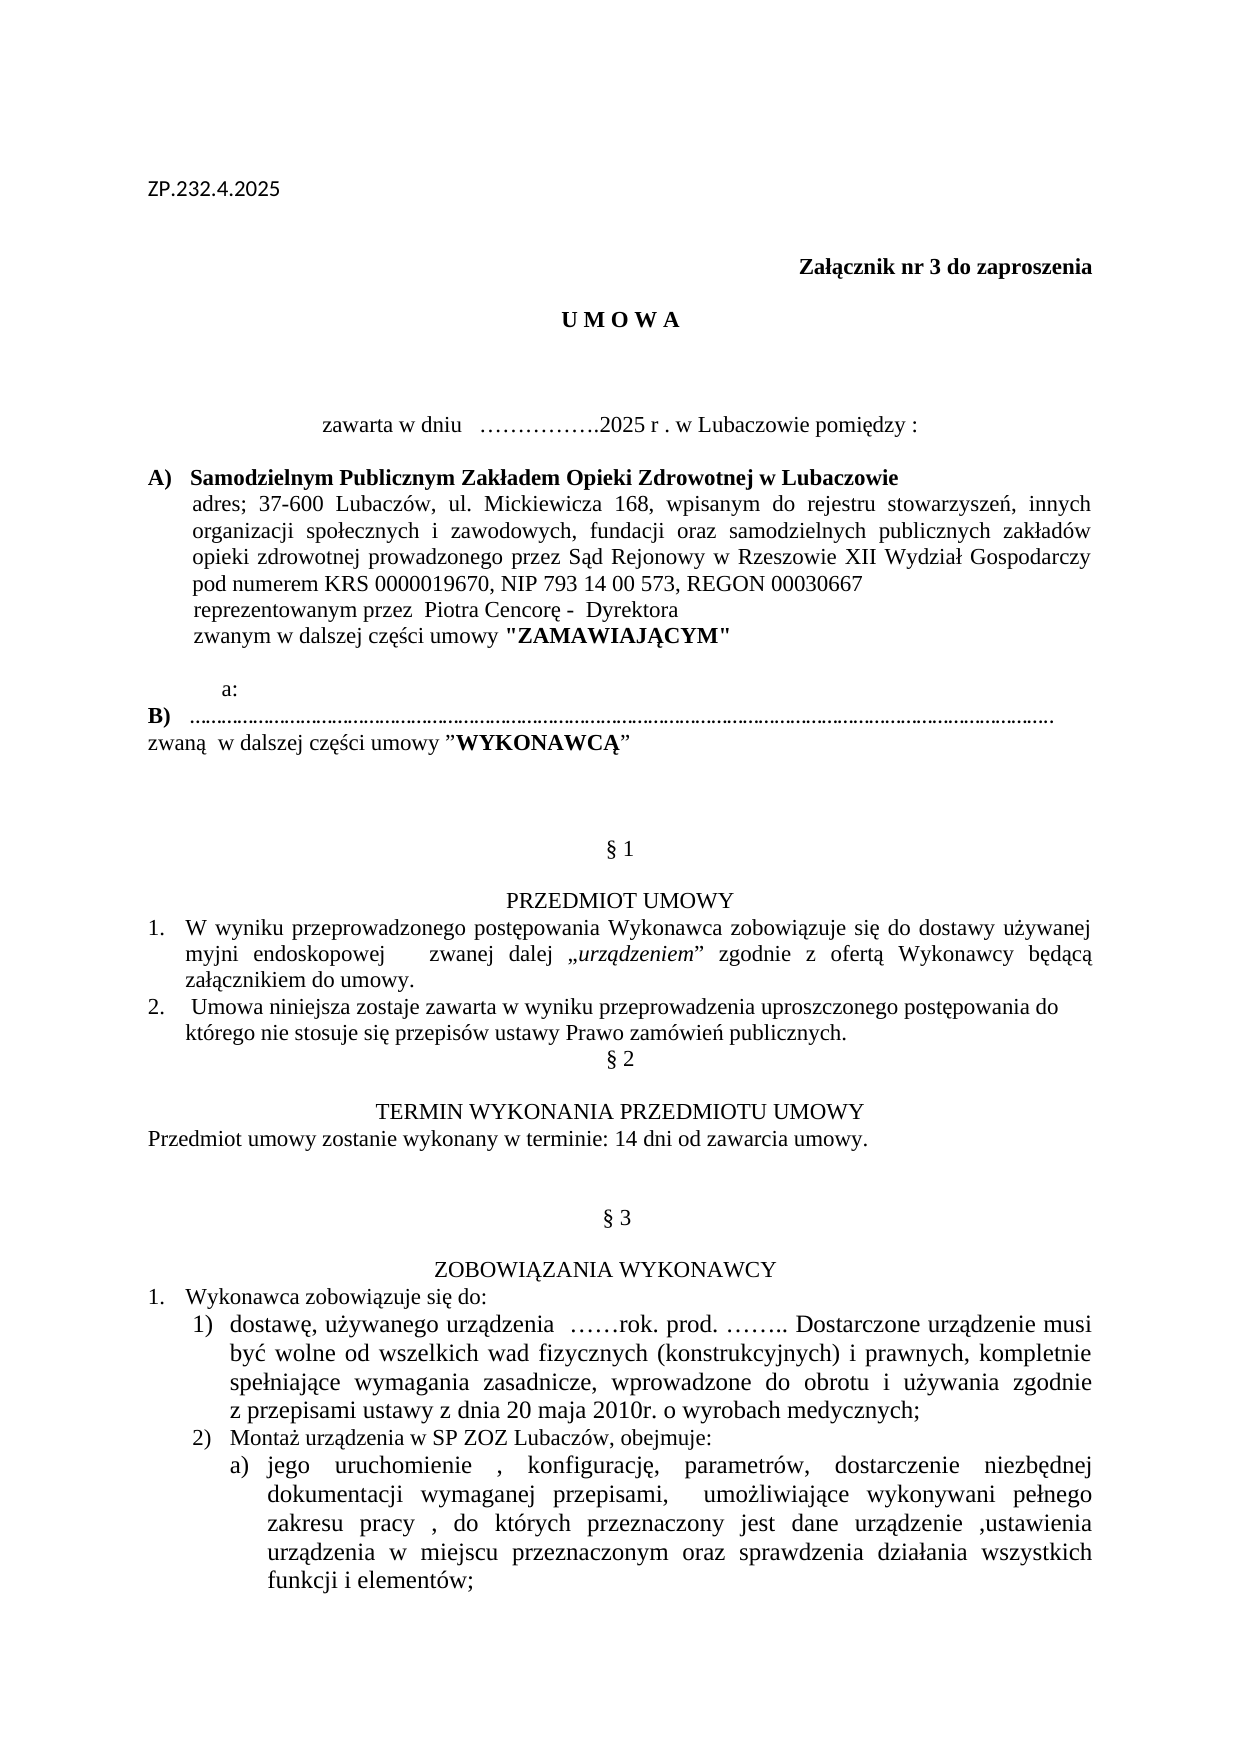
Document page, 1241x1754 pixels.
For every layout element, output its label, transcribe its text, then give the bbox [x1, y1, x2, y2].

list jego uruchomienie , konfigurację, parametrów, dostarczenie niezbędnej dokumentacji wymaganej przepisami, umożliwiające wykonywani pełnego zakresu pracy , do których przeznaczony jest dane urządzenie ,ustawienia urządzenia w miejscu przeznaczonym oraz sprawdzenia działania wszystkich funkcji i elementów; [229, 1450, 1093, 1594]
text a: [148, 675, 1081, 701]
list dostawę, używanego urządzenia ……rok. prod. …….. Dostarczone urządzenie musi być wolne od wszelkich wad fizycznych (konstrukcyjnych) i prawnych, kompletnie spełniające wymagania zasadnicze, wprowadzone do obrotu i używania zgodnie z przepisami ustawy z dnia 20 maja 2010r. o wyrobach medycznych; [192, 1309, 1093, 1424]
text adres; 37-600 Lubaczów, ul. Mickiewicza 168, wpisanym do rejestru stowarzyszeń, innych organizacji społecznych i zawodowych, fundacji oraz samodzielnych publicznych zakładów opieki zdrowotnej prowadzonego przez Sąd Rejonowy w Rzeszowie XII Wydział Gospodarczy pod numerem KRS 0000019670, NIP 793 14 00 573, REGON 00030667 [192, 491, 1093, 596]
list Umowa niniejsza zostaje zawarta w wyniku przeprowadzenia uproszczonego postępowania do którego nie stosuje się przepisów ustawy Prawo zamówień publicznych. [148, 993, 1093, 1046]
text TERMIN WYKONANIA PRZEDMIOTU UMOWY [148, 1098, 1093, 1124]
list ……………………………………………………………………………………………………………………………………………….. [148, 701, 1093, 729]
text § 1 [148, 835, 1092, 861]
text Załącznik nr 3 do zaproszenia [148, 253, 1093, 280]
text ZP.232.4.2025 [148, 174, 1093, 202]
text 2 [148, 1046, 1093, 1072]
text zwaną w dalszej części umowy ”WYKONAWCĄ” [148, 729, 1093, 756]
list Wykonawca zobowiązuje się do: [148, 1283, 1092, 1309]
text ZOBOWIĄZANIA WYKONAWCY [118, 1256, 1093, 1283]
text zwanym w dalszej części umowy "ZAMAWIAJĄCYM" [148, 622, 1093, 649]
list Samodzielnym Publicznym Zakładem Opieki Zdrowotnej w Lubaczowie [148, 464, 1093, 491]
list W wyniku przeprowadzonego postępowania Wykonawca zobowiązuje się do dostawy używanej myjni endoskopowej zwanej dalej „urządzeniem” zgodnie z ofertą Wykonawcy będącą załącznikiem do umowy. [148, 914, 1093, 993]
text PRZEDMIOT UMOWY [148, 887, 1093, 914]
text reprezentowanym przez Piotra Cencorę - Dyrektora [148, 596, 1093, 622]
text 3 [148, 1204, 1086, 1230]
text Przedmiot umowy zostanie wykonany w terminie: 14 dni od zawarcia umowy. [148, 1124, 1004, 1151]
text U M O W A [148, 306, 1093, 332]
list Montaż urządzenia w SP ZOZ Lubaczów, obejmuje: [192, 1424, 1093, 1450]
text zawarta w dniu …………….2025 r . w Lubaczowie pomiędzy : [148, 411, 1093, 438]
